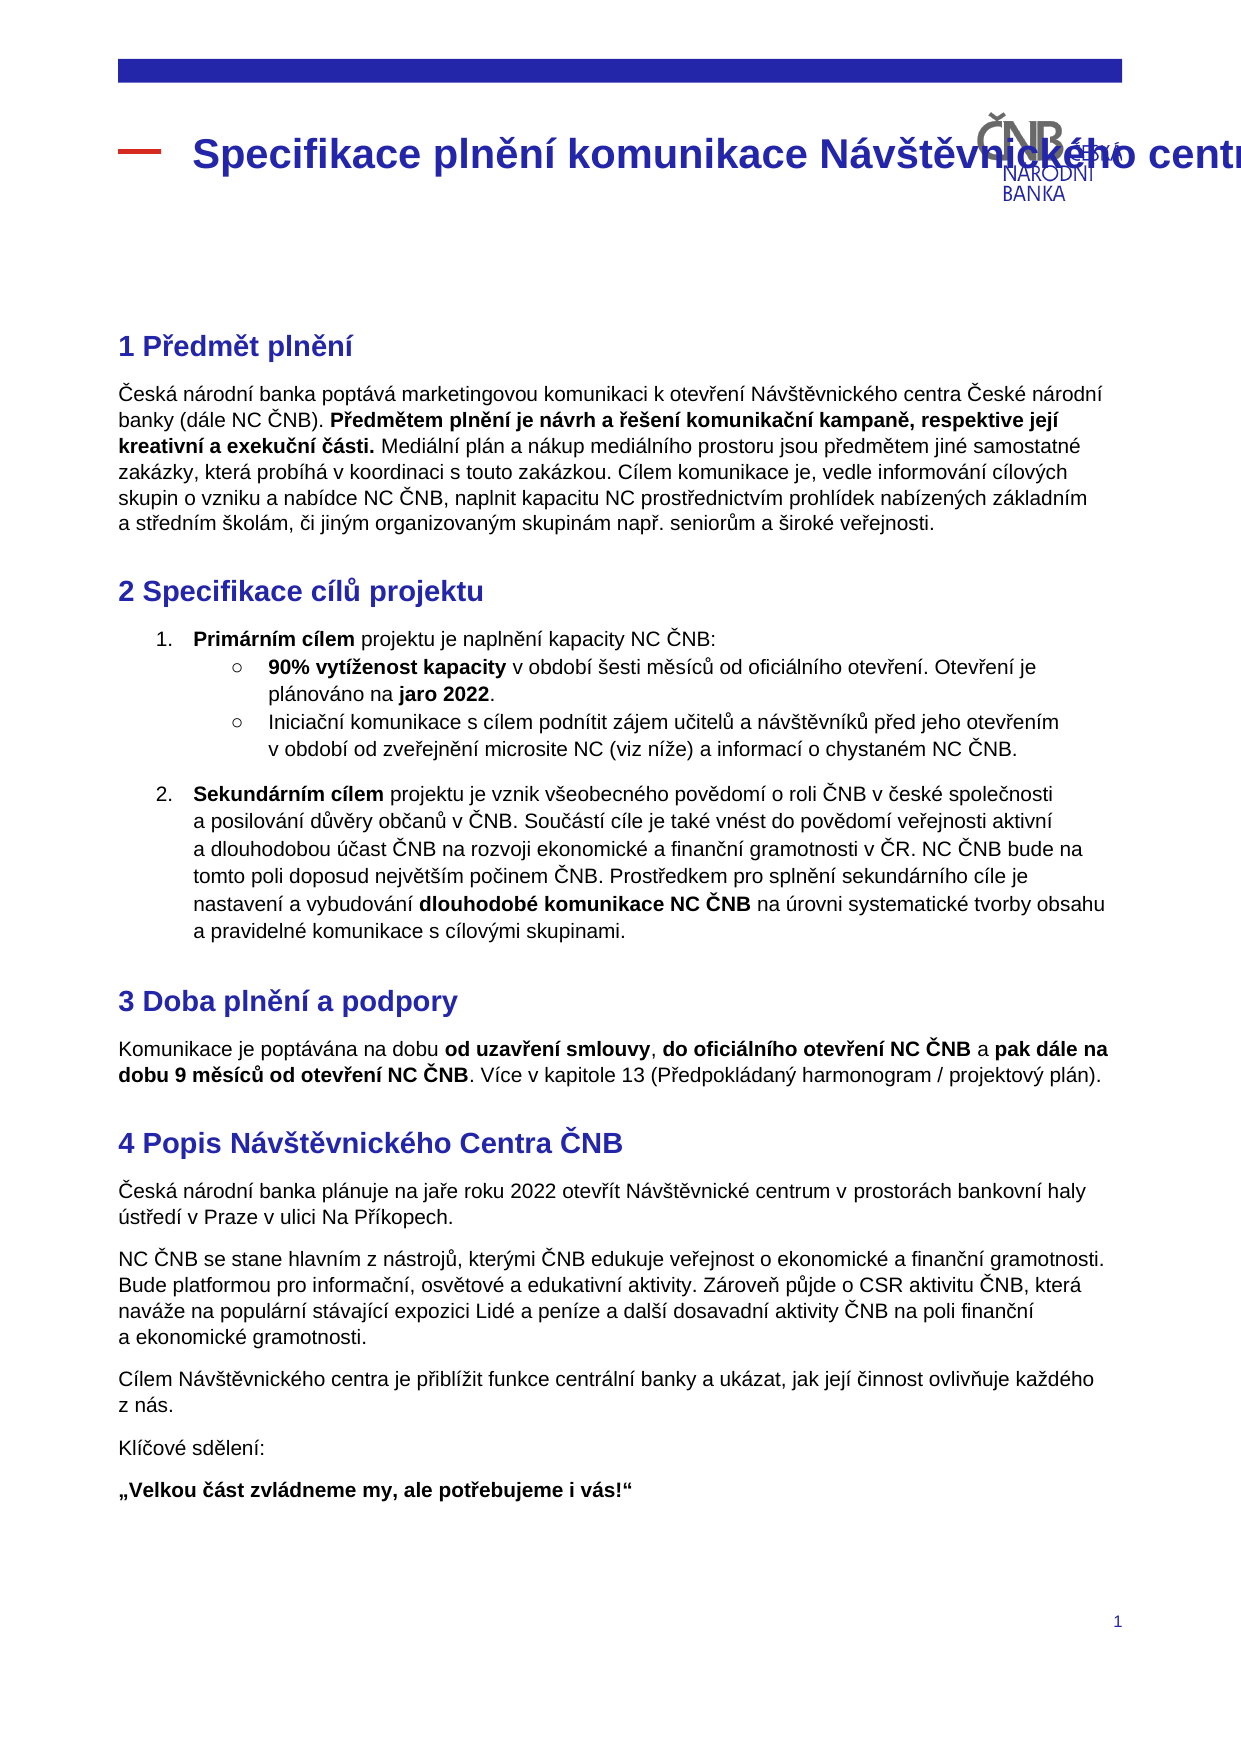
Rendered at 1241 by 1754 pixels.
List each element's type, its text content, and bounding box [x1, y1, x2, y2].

text 3 Doba plnění a podpory [118, 984, 1122, 1017]
list 90% vytíženost kapacity v období šesti měsíců od oficiálního otevření. Otevření je plánováno na jaro 2022. [231, 655, 1122, 706]
text „Velkou část zvládneme my, ale potřebujeme i vás!“ [118, 1478, 1122, 1502]
text Komunikace je poptávána na dobu od uzavření smlouvy, do oficiálního otevření NC ČNB a pak dále na dobu 9 měsíců od otevření NC ČNB. Více v kapitole 13 (Předpokládaný harmonogram / projektový plán). [118, 1037, 1122, 1087]
subtitle 2 Specifikace cílů projektu [118, 574, 1122, 608]
text 1 Předmět plnění [118, 329, 1122, 363]
picture [1119, 150, 1123, 164]
text Česká národní banka poptává marketingovou komunikaci k otevření Návštěvnického centra České národní banky (dále NC ČNB). Předmětem plnění je návrh a řešení komunikační kampaně, respektive její kreativní a exekuční části. Mediální plán a nákup mediálního prostoru jsou předmětem jiné samostatné zakázky, která probíhá v koordinaci s touto zakázkou. Cílem komunikace je, vedle informování cílových skupin o vzniku a nabídce NC ČNB, naplnit kapacitu NC prostřednictvím prohlídek nabízených základním a středním školám, či jiným organizovaným skupinám např. seniorům a široké veřejnosti. [118, 382, 1122, 535]
text Cílem Návštěvnického centra je přiblížit funkce centrální banky a ukázat, jak její činnost ovlivňuje každého z nás. [118, 1367, 1122, 1417]
subtitle 4 Popis Návštěvnického Centra ČNB [118, 1126, 1122, 1159]
list Iniciační komunikace s cílem podnítit zájem učitelů a návštěvníků před jeho otevřením v období od zveřejnění microsite NC (viz níže) a informací o chystaném NC ČNB. [231, 710, 1122, 761]
list Sekundárním cílem projektu je vznik všeobecného povědomí o roli ČNB v české společnosti a posilování důvěry občanů v ČNB. Součástí cíle je také vnést do povědomí veřejnosti aktivní a dlouhodobou účast ČNB na rozvoji ekonomické a finanční gramotnosti v ČR. NC ČNB bude na tomto poli doposud největším počinem ČNB. Prostředkem pro splnění sekundárního cíle je nastavení a vybudování dlouhodobé komunikace NC ČNB na úrovni systematické tvorby obsahu a pravidelné komunikace s cílovými skupinami. [156, 781, 1122, 943]
text NC ČNB se stane hlavním z nástrojů, kterými ČNB edukuje veřejnost o ekonomické a finanční gramotnosti. Bude platformou pro informační, osvětové a edukativní aktivity. Zároveň půjde o CSR aktivitu ČNB, která naváže na populární stávající expozici Lidé a peníze a další dosavadní aktivity ČNB na poli finanční a ekonomické gramotnosti. [118, 1247, 1122, 1348]
text Klíčové sdělení: [118, 1435, 1122, 1459]
picture [977, 112, 1123, 201]
list Primárním cílem projektu je naplnění kapacity NC ČNB: [156, 627, 1122, 651]
text Česká národní banka plánuje na jaře roku 2022 otevřít Návštěvnické centrum v prostorách bankovní haly ústředí v Praze v ulici Na Příkopech. [118, 1179, 1122, 1228]
